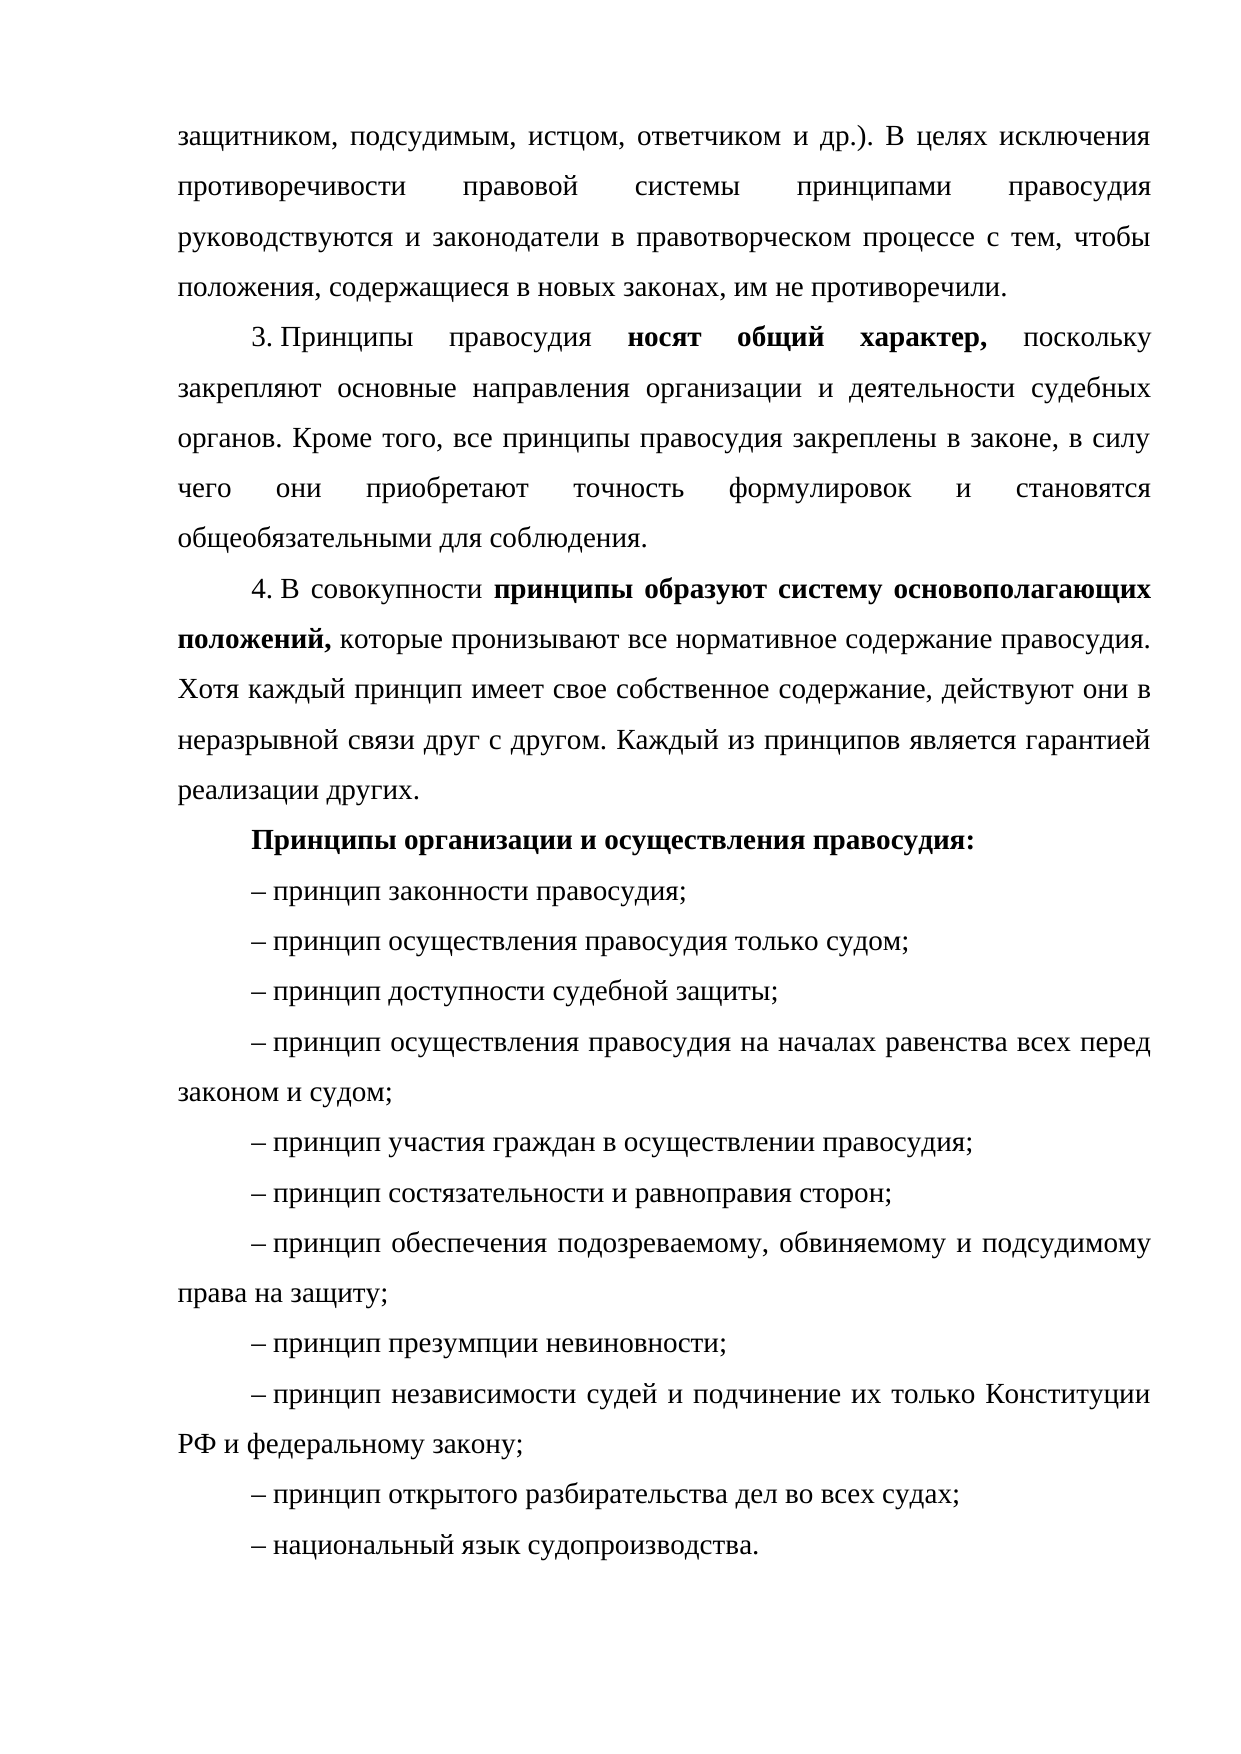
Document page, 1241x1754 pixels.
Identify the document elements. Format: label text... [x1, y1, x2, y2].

text – принцип осуществления правосудия только судом; [177, 923, 1152, 957]
text – принцип открытого разбирательства дел во всех судах; [177, 1477, 1152, 1510]
text – принцип осуществления правосудия на началах равенства всех перед законом и судом; [177, 1024, 1152, 1108]
text 3. Принципы правосудия носят общий характер, поскольку закрепляют основные направления организации и деятельности судебных органов. Кроме того, все принципы правосудия закреплены в законе, в силу чего они приобретают точность формулировок и становятся общеобязательными для соблюдения. [177, 319, 1152, 554]
text – принцип обеспечения подозреваемому, обвиняемому и подсудимому права на защиту; [177, 1225, 1152, 1309]
text – принцип законности правосудия; [177, 873, 1152, 906]
text – принцип состязательности и равноправия сторон; [177, 1175, 1152, 1208]
text – принцип доступности судебной защиты; [177, 973, 1152, 1007]
text – принцип презумпции невиновности; [177, 1326, 1152, 1359]
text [177, 118, 1152, 303]
text 4. В совокупности принципы образуют систему основополагающих положений, которые пронизывают все нормативное содержание правосудия. Хотя каждый принцип имеет свое собственное содержание, действуют они в неразрывной связи друг с другом. Каждый из принципов является гарантией реализации других. [177, 571, 1152, 806]
text – принцип независимости судей и подчинение их только Конституции РФ и федеральному закону; [177, 1376, 1152, 1460]
text – принцип участия граждан в осуществлении правосудия; [177, 1124, 1152, 1158]
text Принципы организации и осуществления правосудия: [177, 822, 1152, 856]
text – национальный язык судопроизводства. [177, 1527, 1152, 1560]
